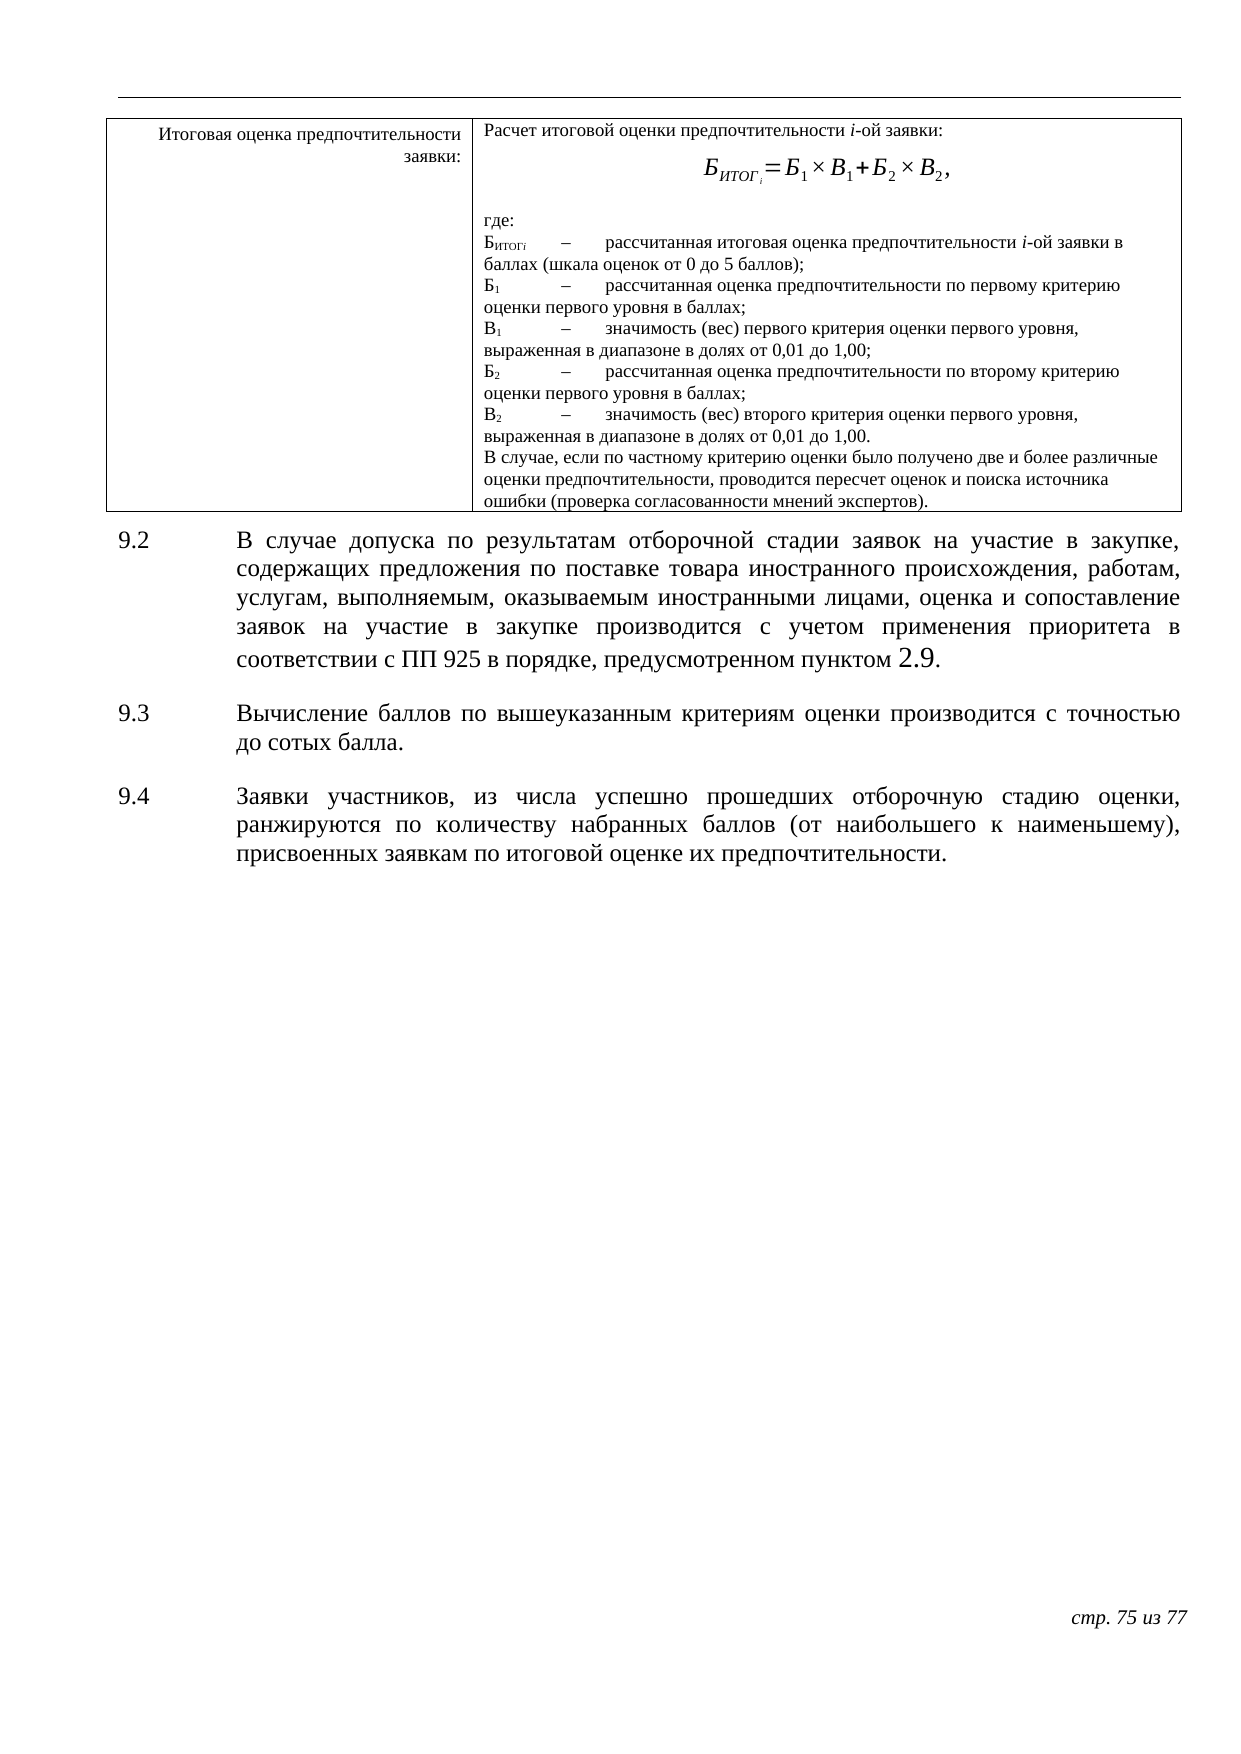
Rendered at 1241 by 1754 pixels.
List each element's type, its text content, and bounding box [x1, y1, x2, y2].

list Заявки участников, из числа успешно прошедших отборочную стадию оценки, ранжируются по количеству набранных баллов (от наибольшего к наименьшему), присвоенных заявкам по итоговой оценке их предпочтительности. [118, 781, 1181, 867]
list В случае допуска по результатам отборочной стадии заявок на участие в закупке, содержащих предложения по поставке товара иностранного происхождения, работам, услугам, выполняемым, оказываемым иностранными лицами, оценка и сопоставление заявок на участие в закупке производится с учетом применения приоритета в соответствии с ПП 925 в порядке, предусмотренном пунктом 2.9. [118, 525, 1181, 673]
table_cell Итоговая оценка предпочтительности заявки: [107, 119, 472, 511]
table_cell Расчет итоговой оценки предпочтительности i-ой заявки: где: БИТОГi – рассчитанная итоговая оценка предпочтительности i-ой заявки в баллах (шкала оценок от 0 до 5 баллов); Б1 – рассчитанная оценка предпочтительности по первому критерию оценки первого уровня в баллах; В1 – значимость (вес) первого критерия оценки первого уровня, выраженная в диапазоне в долях от 0,01 до 1,00; Б2 – рассчитанная оценка предпочтительности по второму критерию оценки первого уровня в баллах; В2 – значимость (вес) второго критерия оценки первого уровня, выраженная в диапазоне в долях от 0,01 до 1,00. В случае, если по частному критерию оценки было получено две и более различные оценки предпочтительности, проводится пересчет оценок и поиска источника ошибки (проверка согласованности мнений экспертов). [473, 119, 1181, 511]
list Вычисление баллов по вышеуказанным критериям оценки производится с точностью до сотых балла. [118, 698, 1181, 756]
